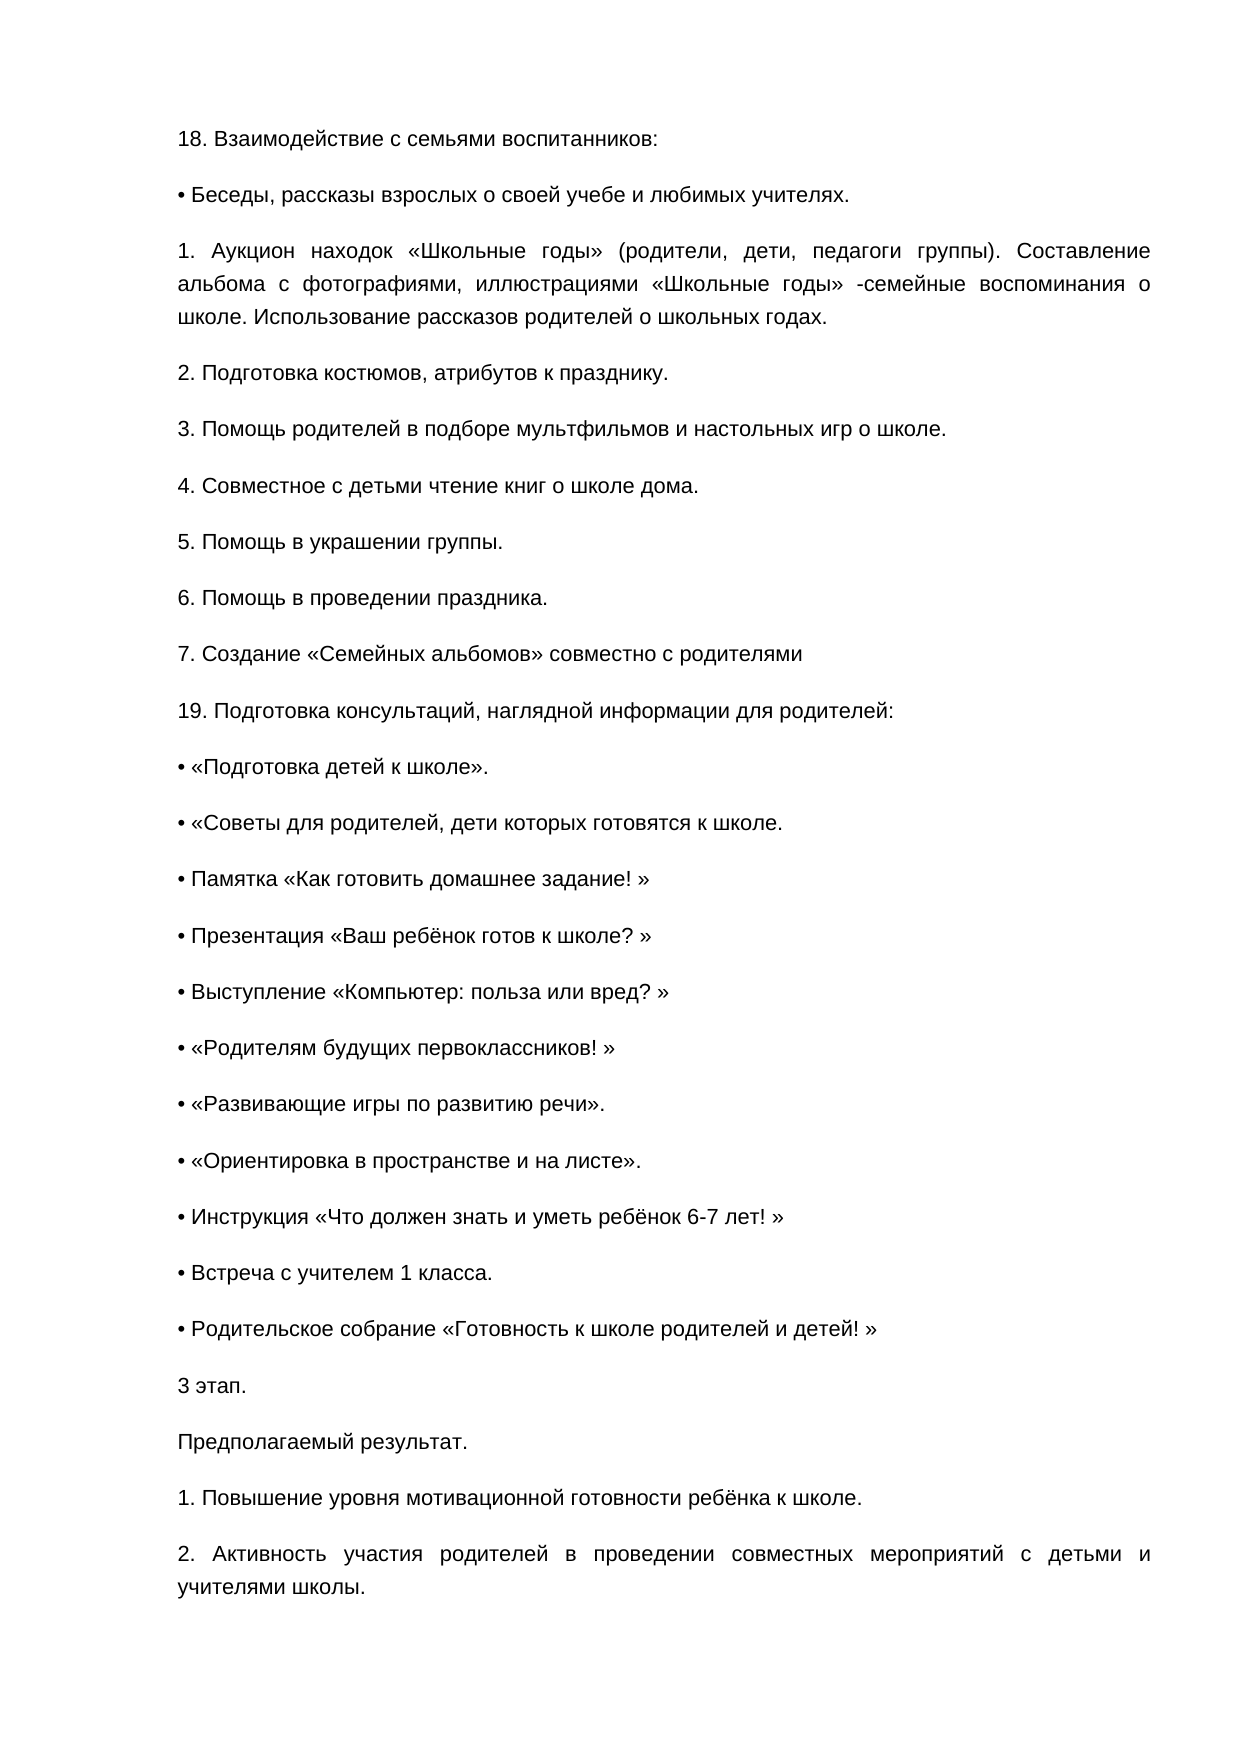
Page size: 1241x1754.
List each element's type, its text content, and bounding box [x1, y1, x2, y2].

text 3 этап. [177, 1365, 1152, 1398]
text • Инструкция «Что должен знать и уметь ребёнок 6-7 лет! » [177, 1196, 1152, 1229]
text 1. Повышение уровня мотивационной готовности ребёнка к школе. [177, 1477, 1152, 1510]
text • «Ориентировка в пространстве и на листе». [177, 1140, 1152, 1173]
text 2. Активность участия родителей в проведении совместных мероприятий с детьми и учителями школы. [177, 1534, 1152, 1599]
text 5. Помощь в украшении группы. [177, 521, 1152, 554]
text • Встреча с учителем 1 класса. [177, 1252, 1152, 1285]
text • «Подготовка детей к школе». [177, 746, 1152, 779]
text • «Развивающие игры по развитию речи». [177, 1084, 1152, 1117]
text • Родительское собрание «Готовность к школе родителей и детей! » [177, 1309, 1152, 1342]
text 4. Совместное с детьми чтение книг о школе дома. [177, 465, 1152, 498]
text • Беседы, рассказы взрослых о своей учебе и любимых учителях. [177, 174, 1152, 207]
text 6. Помощь в проведении праздника. [177, 577, 1152, 610]
text 2. Подготовка костюмов, атрибутов к празднику. [177, 352, 1152, 385]
text • Выступление «Компьютер: польза или вред? » [177, 971, 1152, 1004]
text • «Советы для родителей, дети которых готовятся к школе. [177, 802, 1152, 835]
text 3. Помощь родителей в подборе мультфильмов и настольных игр о школе. [177, 409, 1152, 442]
text 7. Создание «Семейных альбомов» совместно с родителями [177, 634, 1152, 667]
text Предполагаемый результат. [177, 1421, 1152, 1454]
text • «Родителям будущих первоклассников! » [177, 1027, 1152, 1060]
text • Памятка «Как готовить домашнее задание! » [177, 859, 1152, 892]
text • Презентация «Ваш ребёнок готов к школе? » [177, 915, 1152, 948]
text 19. Подготовка консультаций, наглядной информации для родителей: [177, 690, 1152, 723]
text 1. Аукцион находок «Школьные годы» (родители, дети, педагоги группы). Составление альбома с фотографиями, иллюстрациями «Школьные годы» -семейные воспоминания о школе. Использование рассказов родителей о школьных годах. [177, 231, 1152, 329]
text 18. Взаимодействие с семьями воспитанников: [177, 118, 1152, 151]
